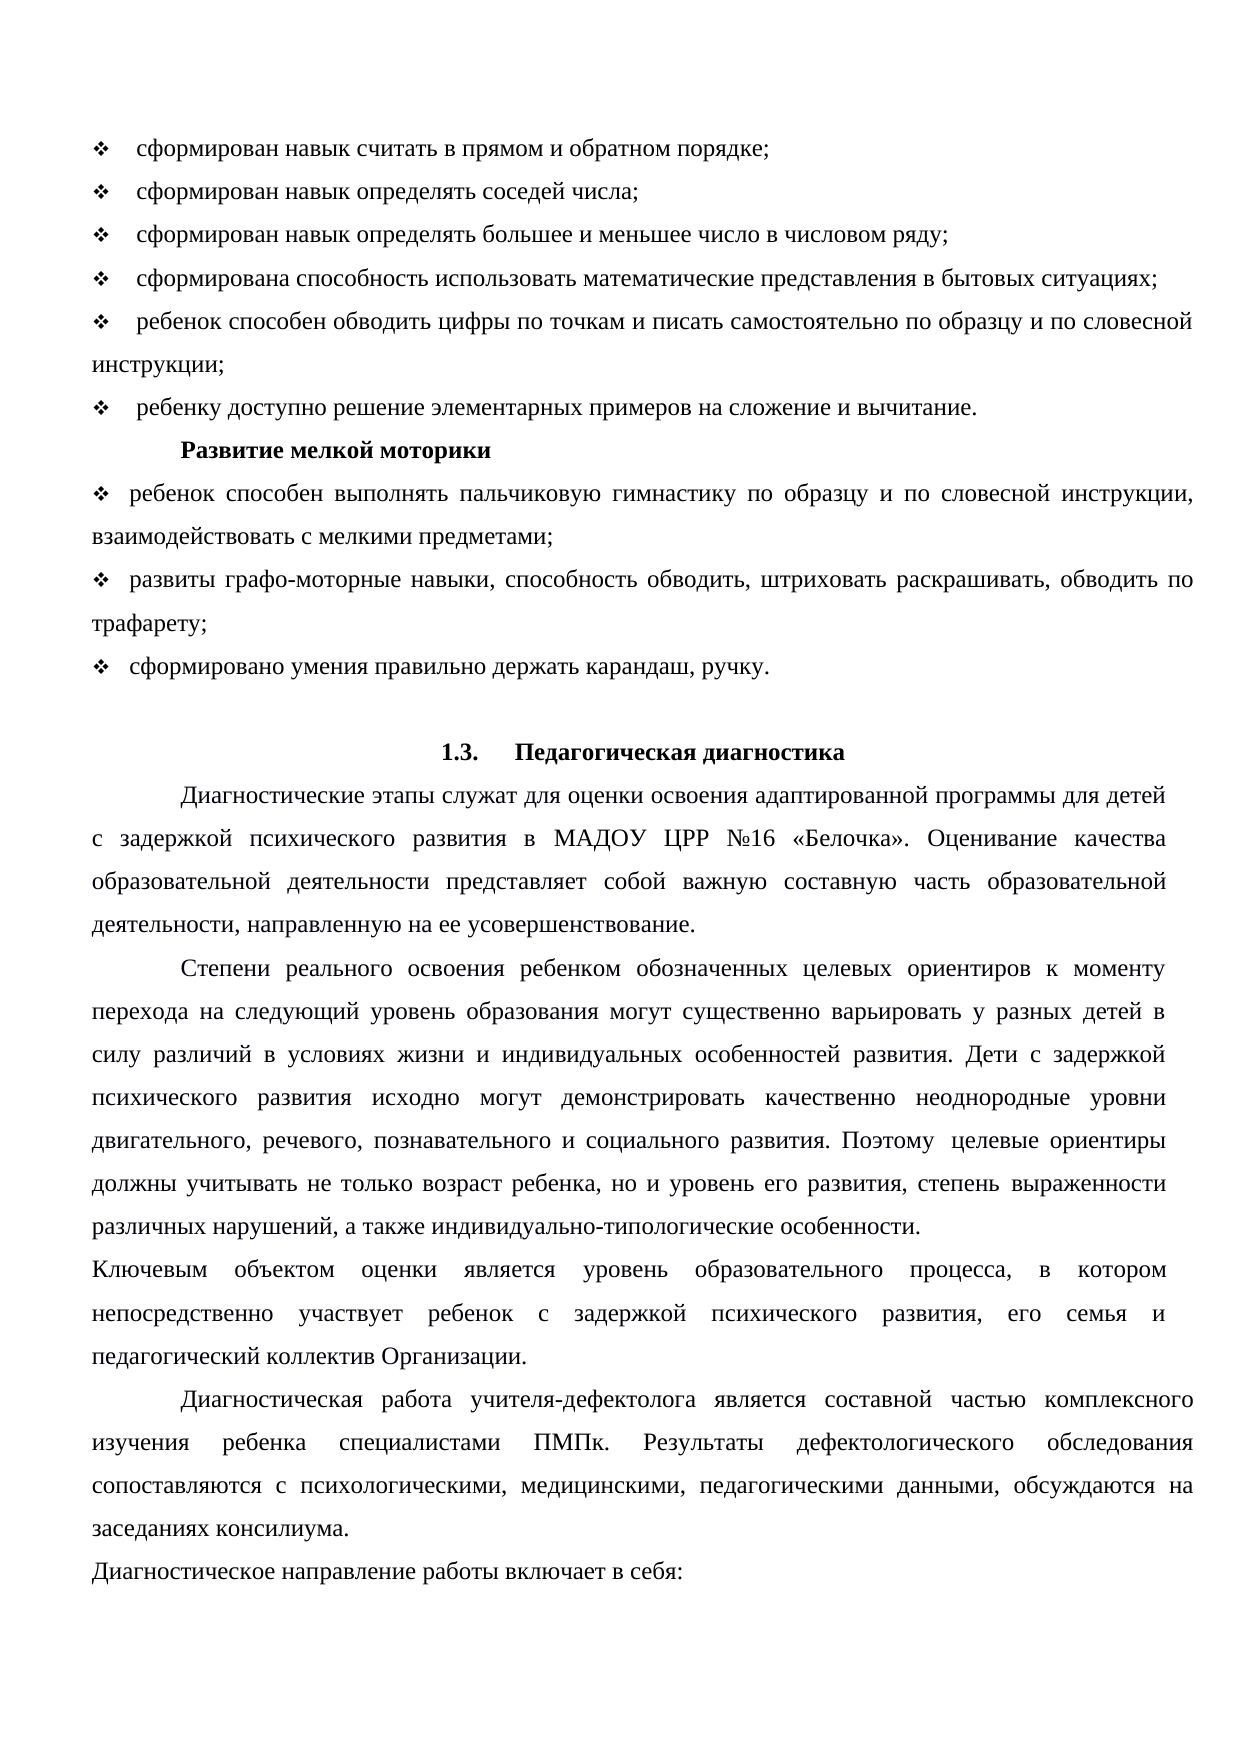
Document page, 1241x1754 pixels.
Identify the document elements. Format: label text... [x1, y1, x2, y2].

list сформирован навык считать в прямом и обратном порядке; [92, 133, 1194, 162]
text Диагностические этапы служат для оценки освоения адаптированной программы для детей с задержкой психического развития в МАДОУ ЦРР №16 «Белочка». Оценивание качества образовательной деятельности представляет собой важную составную часть образовательной деятельности, направленную на ее усовершенствование. [92, 780, 1166, 938]
list развиты графо-моторные навыки, способность обводить, штриховать раскрашивать, обводить по трафарету; [92, 564, 1194, 636]
text Развитие мелкой моторики [92, 435, 1194, 464]
list ребенку доступно решение элементарных примеров на сложение и вычитание. [92, 392, 1194, 421]
text Ключевым объектом оценки является уровень образовательного процесса, в котором непосредственно участвует ребенок с задержкой психического развития, его семья и педагогический коллектив Организации. [92, 1254, 1166, 1369]
list Педагогическая диагностика [92, 737, 1194, 766]
list ребенок способен обводить цифры по точкам и писать самостоятельно по образцу и по словесной инструкции; [92, 306, 1194, 378]
list сформировано умения правильно держать карандаш, ручку. [92, 651, 1194, 679]
text Диагностическая работа учителя-дефектолога является составной частью комплексного изучения ребенка специалистами ПМПк. Результаты дефектологического обследования сопоставляются с психологическими, медицинскими, педагогическими данными, обсуждаются на заседаниях консилиума. [92, 1384, 1194, 1542]
list сформирован навык определять большее и меньшее число в числовом ряду; [92, 219, 1194, 248]
list ребенок способен выполнять пальчиковую гимнастику по образцу и по словесной инструкции, взаимодействовать с мелкими предметами; [92, 478, 1194, 550]
list сформирован навык определять соседей числа; [92, 176, 1194, 205]
list сформирована способность использовать математические представления в бытовых ситуациях; [92, 263, 1194, 291]
text Степени реального освоения ребенком обозначенных целевых ориентиров к моменту перехода на следующий уровень образования могут существенно варьировать у разных детей в силу различий в условиях жизни и индивидуальных особенностей развития. Дети с задержкой психического развития исходно могут демонстрировать качественно неоднородные уровни двигательного, речевого, познавательного и социального развития. Поэтому целевые ориентиры должны учитывать не только возраст ребенка, но и уровень его развития, степень выраженности различных нарушений, а также индивидуально-типологические особенности. [92, 953, 1166, 1240]
text Диагностическое направление работы включает в себя: [92, 1556, 1194, 1585]
